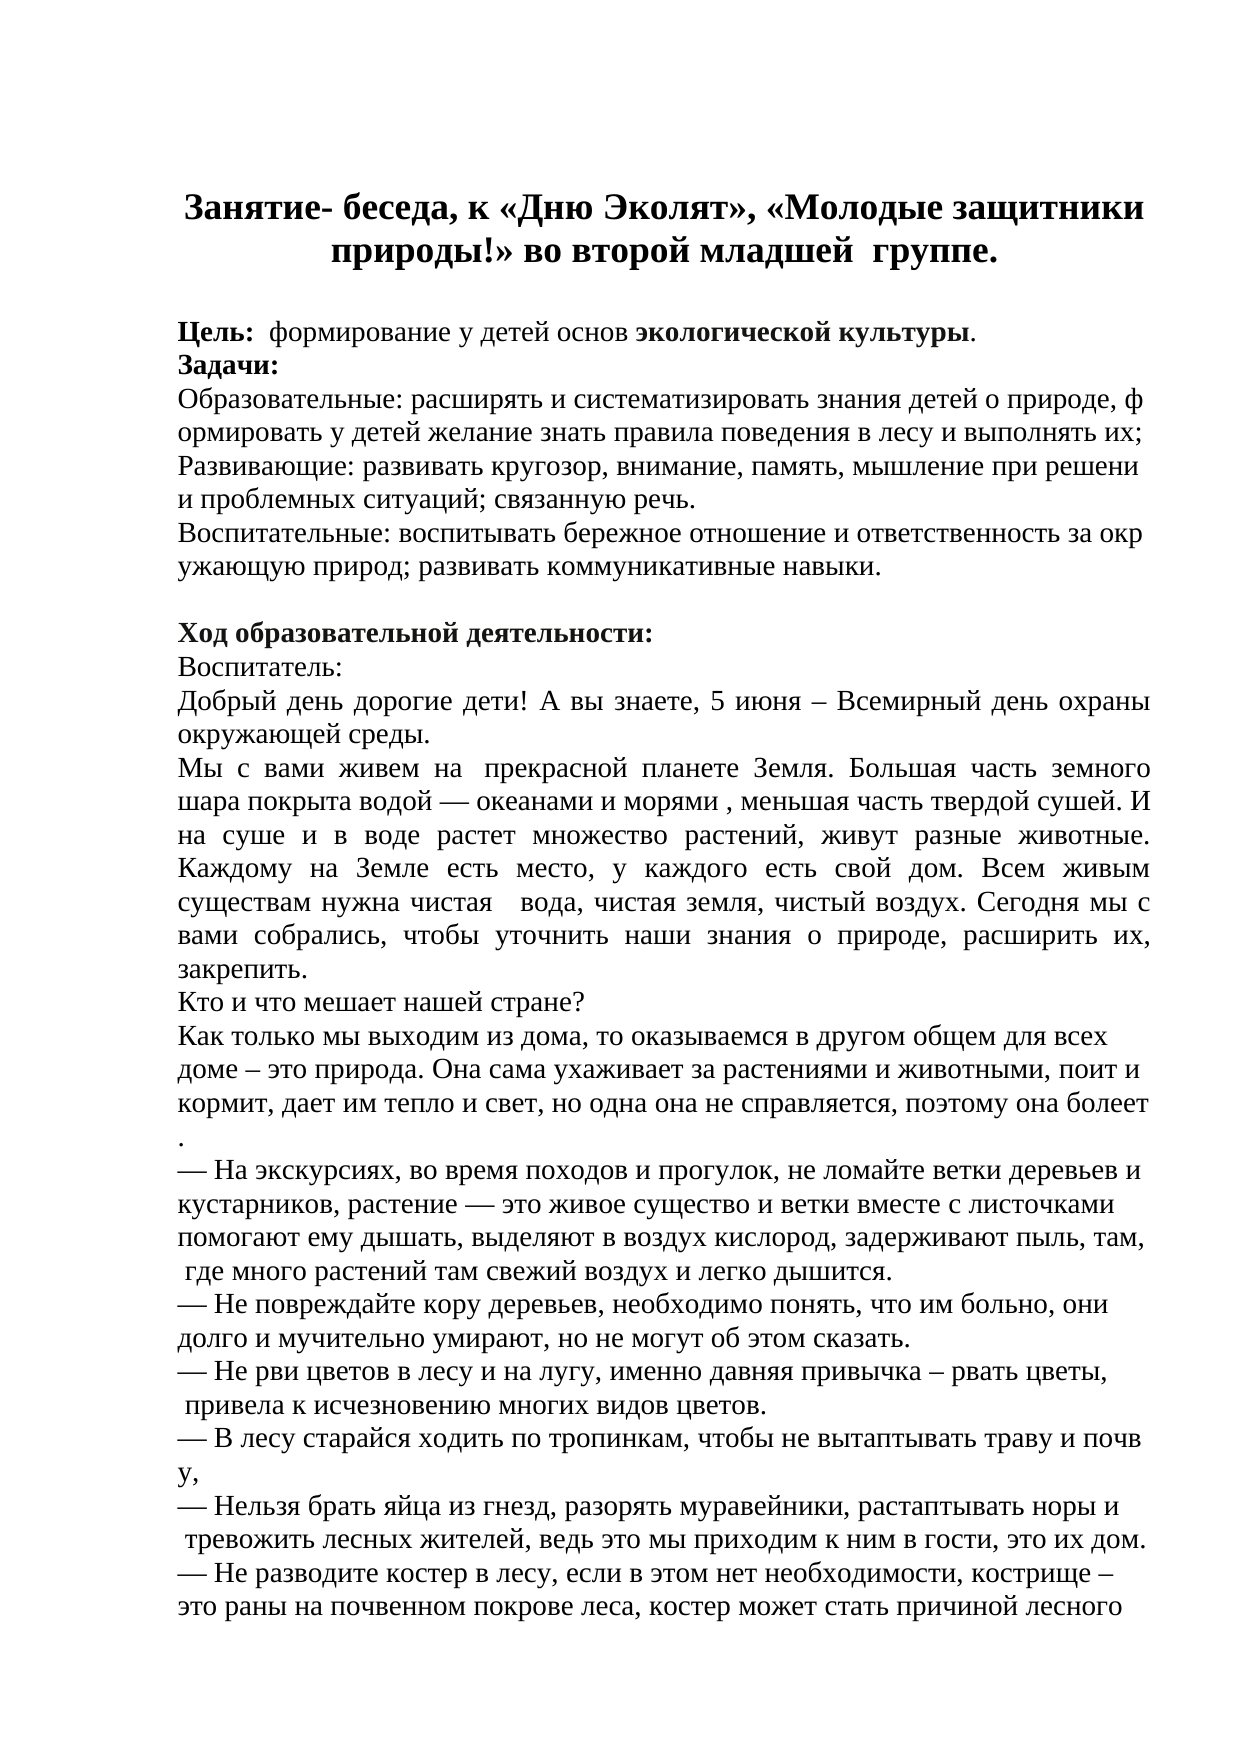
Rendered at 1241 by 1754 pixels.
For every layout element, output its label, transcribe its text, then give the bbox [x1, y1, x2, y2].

text где много растений там свежий воздух и легко дышится. [177, 1253, 1152, 1286]
text Кто и что мешает нашей стране? [177, 984, 1152, 1018]
text Воспитатель: [177, 649, 1152, 683]
text Как только мы выходим из дома, то оказываемся в другом общем для всех [177, 1018, 1152, 1052]
text долго и мучительно умирают, но не могут об этом сказать. [177, 1320, 1152, 1353]
text Воспитательные: воспитывать бережное отношение и ответственность за окружающую природ; развивать коммуникативные навыки. [177, 515, 1152, 582]
text Мы с вами живем на прекрасной планете Земля. Большая часть земного шара покрыта водой — океанами и морями , меньшая часть твердой сушей. И на суше и в воде растет множество растений, живут разные животные. Каждому на Земле есть место, у каждого есть свой дом. Всем живым существам нужна чистая вода, чистая земля, чистый воздух. Сегодня мы с вами собрались, чтобы уточнить наши знания о природе, расширить их, закрепить. [177, 750, 1152, 984]
text Добрый день дорогие дети! А вы знаете, 5 июня – Всемирный день охраны окружающей среды. [177, 683, 1152, 750]
text Ход образовательной деятельности: [177, 616, 1152, 649]
text — Не рви цветов в лесу и на лугу, именно давняя привычка – рвать цветы, [177, 1353, 1152, 1387]
text — В лесу старайся ходить по тропинкам, чтобы не вытаптывать траву и почву, [177, 1421, 1152, 1488]
text Занятие- беседа, к «Дню Эколят», «Молодые защитники природы!» во второй младшей группе. [177, 184, 1152, 271]
text тревожить лесных жителей, ведь это мы приходим к ним в гости, это их дом. [177, 1521, 1152, 1555]
text — Не разводите костер в лесу, если в этом нет необходимости, кострище – [177, 1555, 1152, 1588]
text Развивающие: развивать кругозор, внимание, память, мышление при решении проблемных ситуаций; связанную речь. [177, 448, 1152, 515]
text привела к исчезновению многих видов цветов. [177, 1387, 1152, 1421]
text помогают ему дышать, выделяют в воздух кислород, задерживают пыль, там, [177, 1219, 1152, 1253]
text доме – это природа. Она сама ухаживает за растениями и животными, поит и кормит, дает им тепло и свет, но одна она не справляется, поэтому она болеет. [177, 1052, 1152, 1152]
text Задачи: [177, 347, 1152, 381]
text Цель: формирование у детей основ экологической культуры. [177, 314, 1152, 347]
text Образовательные: расширять и систематизировать знания детей о природе, формировать у детей желание знать правила поведения в лесу и выполнять их; [177, 381, 1152, 448]
text — Нельзя брать яйца из гнезд, разорять муравейники, растаптывать норы и [177, 1488, 1152, 1521]
text это раны на почвенном покрове леса, костер может стать причиной лесного [177, 1588, 1152, 1622]
text — Не повреждайте кору деревьев, необходимо понять, что им больно, они [177, 1286, 1152, 1320]
text — На экскурсиях, во время походов и прогулок, не ломайте ветки деревьев и кустарников, растение — это живое существо и ветки вместе с листочками [177, 1152, 1152, 1219]
